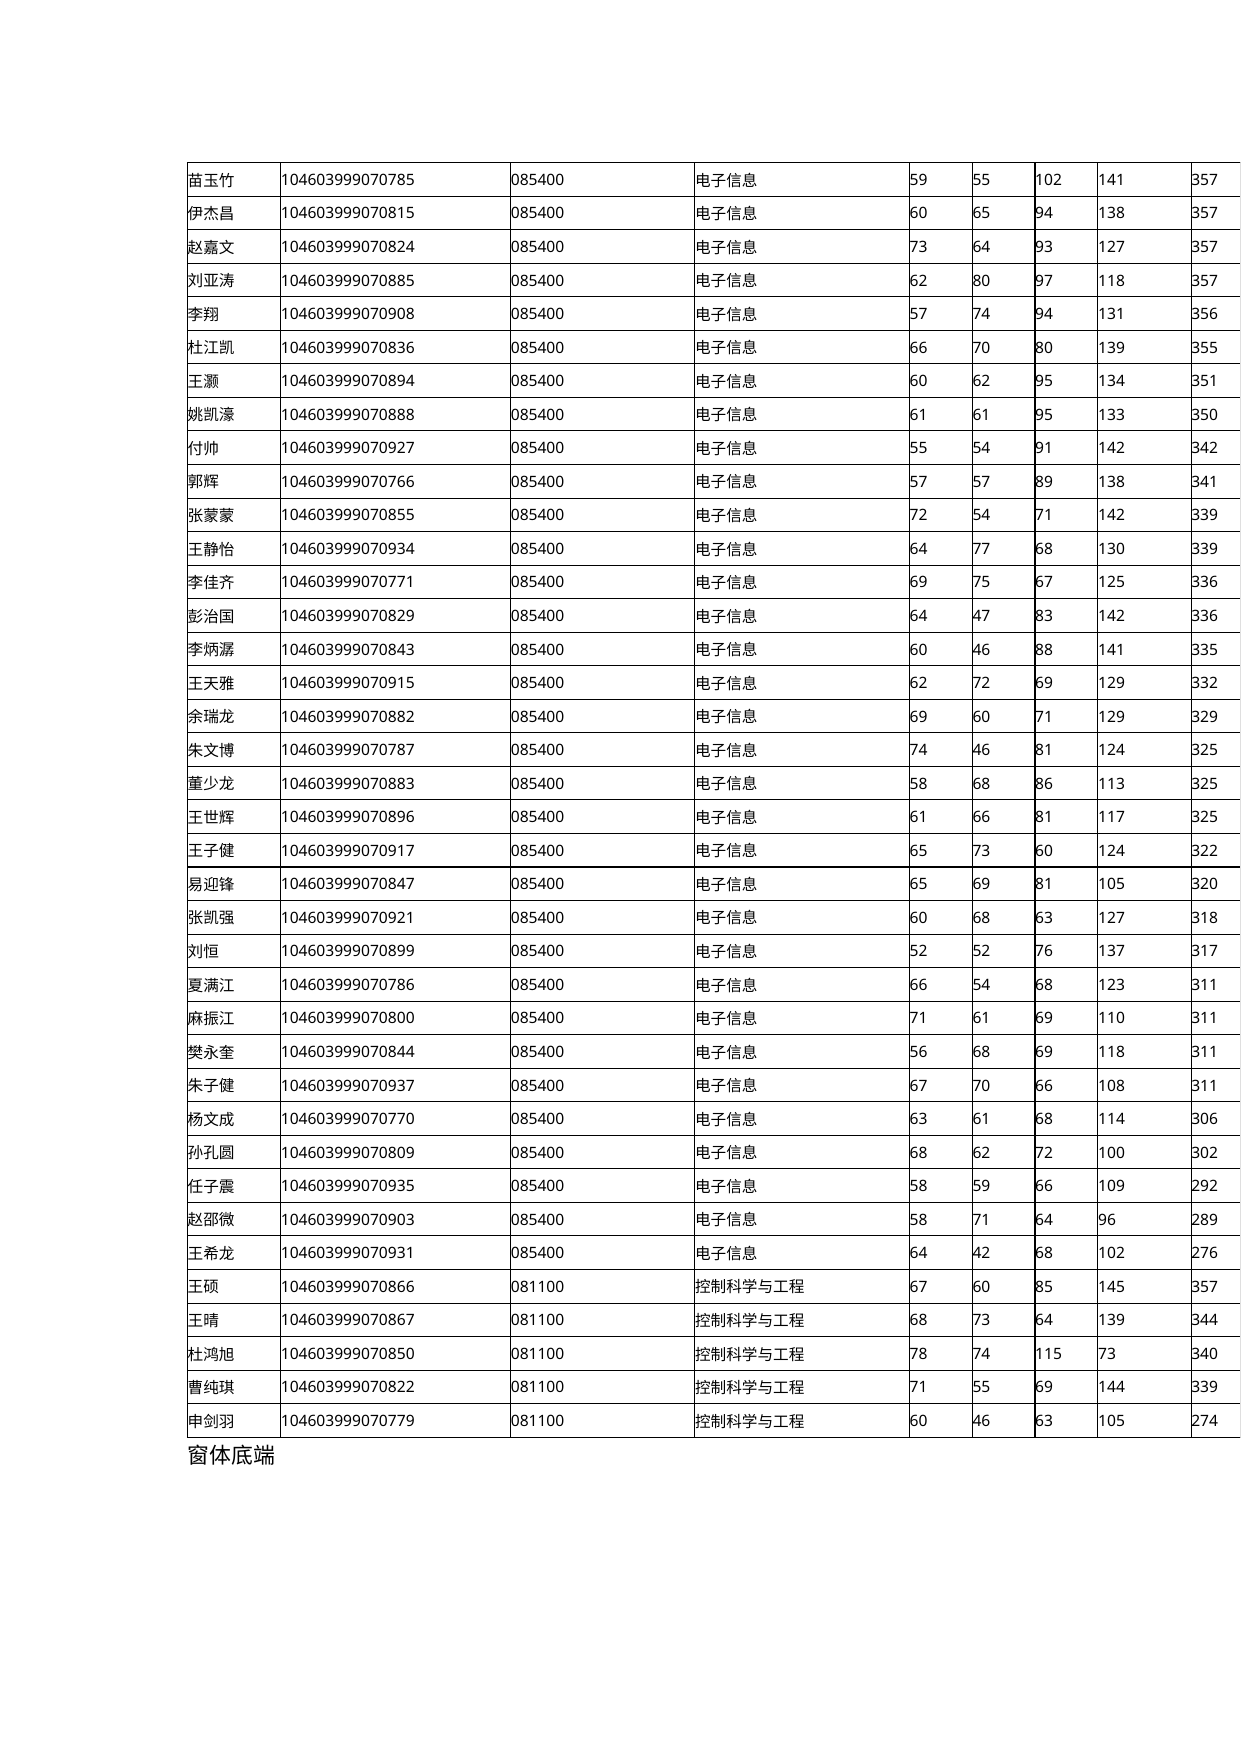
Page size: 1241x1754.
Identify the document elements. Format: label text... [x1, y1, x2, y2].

table_cell 63 [1036, 901, 1097, 933]
table_cell 电子信息 [695, 1203, 909, 1235]
table_cell 78 [910, 1337, 972, 1369]
table_cell 104603999070927 [281, 431, 510, 464]
table_cell 电子信息 [695, 431, 909, 464]
table_cell 357 [1192, 197, 1240, 229]
table_cell 73 [973, 834, 1034, 866]
table_cell 110 [1098, 1002, 1191, 1034]
table_cell 68 [910, 1304, 972, 1336]
table_cell 325 [1192, 733, 1240, 766]
table_cell 97 [1036, 264, 1097, 296]
table_cell 085400 [511, 935, 694, 967]
table_cell 71 [1036, 700, 1097, 732]
table_cell 104603999070766 [281, 465, 510, 497]
table_cell 124 [1098, 834, 1191, 866]
table_cell 336 [1192, 566, 1240, 598]
table_cell 69 [973, 868, 1034, 900]
table_cell 电子信息 [695, 297, 909, 330]
table_cell 085400 [511, 499, 694, 531]
table_cell 电子信息 [695, 398, 909, 430]
table_cell 王静怡 [188, 532, 280, 564]
table_cell 66 [1036, 1069, 1097, 1101]
table_cell 276 [1192, 1236, 1240, 1269]
table_cell 95 [1036, 364, 1097, 397]
table_cell 控制科学与工程 [695, 1371, 909, 1403]
table_cell 085400 [511, 532, 694, 564]
table_cell 292 [1192, 1169, 1240, 1202]
table_cell 104603999070824 [281, 230, 510, 263]
table_cell 控制科学与工程 [695, 1404, 909, 1437]
table_cell 289 [1192, 1203, 1240, 1235]
table_cell 56 [910, 1035, 972, 1068]
table_cell 68 [1036, 532, 1097, 564]
table_cell 刘亚涛 [188, 264, 280, 296]
table_cell 311 [1192, 1069, 1240, 1101]
table_cell 102 [1098, 1236, 1191, 1269]
table_cell 64 [910, 599, 972, 632]
table_cell 325 [1192, 800, 1240, 833]
table_cell 电子信息 [695, 666, 909, 699]
table_cell 杜江凯 [188, 331, 280, 363]
table_cell 141 [1098, 633, 1191, 665]
table_cell 69 [1036, 1002, 1097, 1034]
table_cell 83 [1036, 599, 1097, 632]
table_cell 电子信息 [695, 1236, 909, 1269]
table_cell 王灏 [188, 364, 280, 397]
table_cell 66 [973, 800, 1034, 833]
table_cell 64 [910, 532, 972, 564]
table_cell 曹纯琪 [188, 1371, 280, 1403]
table_cell 104603999070866 [281, 1270, 510, 1302]
table_cell 58 [910, 1203, 972, 1235]
table_cell 朱文博 [188, 733, 280, 766]
table_cell 67 [910, 1069, 972, 1101]
table_cell 133 [1098, 398, 1191, 430]
table_cell 131 [1098, 297, 1191, 330]
table_cell 47 [973, 599, 1034, 632]
table_cell 57 [910, 465, 972, 497]
table_cell 085400 [511, 666, 694, 699]
table_cell 72 [1036, 1136, 1097, 1168]
table_cell 105 [1098, 1404, 1191, 1437]
table_cell 52 [910, 935, 972, 967]
table_cell 71 [973, 1203, 1034, 1235]
table_cell 68 [973, 767, 1034, 799]
table_cell 60 [1036, 834, 1097, 866]
table_cell 105 [1098, 868, 1191, 900]
table_cell 64 [1036, 1304, 1097, 1336]
table_cell 苗玉竹 [188, 163, 280, 196]
table_cell 77 [973, 532, 1034, 564]
table_cell 李炳潺 [188, 633, 280, 665]
table_cell 341 [1192, 465, 1240, 497]
table_cell 75 [973, 566, 1034, 598]
table_cell 081100 [511, 1404, 694, 1437]
table_cell 80 [1036, 331, 1097, 363]
table_cell 易迎锋 [188, 868, 280, 900]
table_cell 085400 [511, 1002, 694, 1034]
table_cell 91 [1036, 431, 1097, 464]
table_cell 电子信息 [695, 800, 909, 833]
table_cell 71 [910, 1002, 972, 1034]
table_cell 任子震 [188, 1169, 280, 1202]
table_cell 55 [973, 1371, 1034, 1403]
table_cell 65 [910, 834, 972, 866]
table_cell 余瑞龙 [188, 700, 280, 732]
table_cell 60 [910, 633, 972, 665]
table_cell 电子信息 [695, 935, 909, 967]
table_cell 70 [973, 1069, 1034, 1101]
table_cell 54 [973, 499, 1034, 531]
table_cell 电子信息 [695, 599, 909, 632]
table_cell 085400 [511, 1102, 694, 1135]
table_cell 311 [1192, 1035, 1240, 1068]
table_cell 54 [973, 431, 1034, 464]
table_cell 60 [910, 901, 972, 933]
table_cell 樊永奎 [188, 1035, 280, 1068]
table_cell 60 [910, 364, 972, 397]
table_cell 322 [1192, 834, 1240, 866]
table_cell 104603999070888 [281, 398, 510, 430]
table_cell 108 [1098, 1069, 1191, 1101]
table_cell 电子信息 [695, 700, 909, 732]
table_cell 115 [1036, 1337, 1097, 1369]
table_cell 124 [1098, 733, 1191, 766]
table_cell 114 [1098, 1102, 1191, 1135]
table_cell 085400 [511, 1236, 694, 1269]
table_cell 61 [973, 398, 1034, 430]
table_cell 117 [1098, 800, 1191, 833]
table_cell 118 [1098, 1035, 1191, 1068]
table_cell 刘恒 [188, 935, 280, 967]
table_cell 085400 [511, 733, 694, 766]
table_cell 63 [910, 1102, 972, 1135]
table_cell 76 [1036, 935, 1097, 967]
table_cell 104603999070934 [281, 532, 510, 564]
table_cell 104603999070785 [281, 163, 510, 196]
table_cell 张凯强 [188, 901, 280, 933]
table_cell 125 [1098, 566, 1191, 598]
table_cell 64 [973, 230, 1034, 263]
table_cell 317 [1192, 935, 1240, 967]
table_cell 73 [910, 230, 972, 263]
table_cell 357 [1192, 230, 1240, 263]
table_cell 杨文成 [188, 1102, 280, 1135]
table_cell 73 [973, 1304, 1034, 1336]
table_cell 085400 [511, 566, 694, 598]
table_cell 104603999070894 [281, 364, 510, 397]
table_cell 89 [1036, 465, 1097, 497]
table_cell 74 [973, 1337, 1034, 1369]
table_cell 104603999070908 [281, 297, 510, 330]
table_cell 电子信息 [695, 834, 909, 866]
table_cell 123 [1098, 968, 1191, 1001]
table_cell 74 [973, 297, 1034, 330]
table_cell 62 [973, 364, 1034, 397]
table_cell 081100 [511, 1337, 694, 1369]
table_cell 306 [1192, 1102, 1240, 1135]
table_cell 085400 [511, 968, 694, 1001]
table_cell 102 [1036, 163, 1097, 196]
table_cell 68 [910, 1136, 972, 1168]
table_cell 95 [1036, 398, 1097, 430]
table_cell 145 [1098, 1270, 1191, 1302]
table_cell 46 [973, 1404, 1034, 1437]
table_cell 104603999070883 [281, 767, 510, 799]
table_cell 控制科学与工程 [695, 1337, 909, 1369]
table_cell 118 [1098, 264, 1191, 296]
table_cell 董少龙 [188, 767, 280, 799]
table_cell 王天雅 [188, 666, 280, 699]
table_cell 电子信息 [695, 163, 909, 196]
table_cell 72 [973, 666, 1034, 699]
table_cell 李翔 [188, 297, 280, 330]
table_cell 104603999070867 [281, 1304, 510, 1336]
table_cell 085400 [511, 1136, 694, 1168]
table_cell 302 [1192, 1136, 1240, 1168]
table_cell 129 [1098, 666, 1191, 699]
table_cell 94 [1036, 297, 1097, 330]
table_cell 69 [1036, 1035, 1097, 1068]
table_cell 104603999070935 [281, 1169, 510, 1202]
table_cell 085400 [511, 700, 694, 732]
table_cell 55 [973, 163, 1034, 196]
table_cell 电子信息 [695, 499, 909, 531]
table_cell 52 [973, 935, 1034, 967]
table_cell 129 [1098, 700, 1191, 732]
table_cell 311 [1192, 1002, 1240, 1034]
table_cell 085400 [511, 398, 694, 430]
table_cell 电子信息 [695, 968, 909, 1001]
table_cell 081100 [511, 1270, 694, 1302]
table_cell 电子信息 [695, 566, 909, 598]
table_cell 127 [1098, 230, 1191, 263]
table_cell 104603999070836 [281, 331, 510, 363]
table_cell 69 [1036, 666, 1097, 699]
table_cell 127 [1098, 901, 1191, 933]
table_cell 311 [1192, 968, 1240, 1001]
table_cell 电子信息 [695, 1136, 909, 1168]
table_cell 085400 [511, 230, 694, 263]
table_cell 66 [910, 968, 972, 1001]
table_cell 58 [910, 767, 972, 799]
table_cell 141 [1098, 163, 1191, 196]
table_cell 085400 [511, 331, 694, 363]
table_cell 54 [973, 968, 1034, 1001]
table_cell 55 [910, 431, 972, 464]
table_cell 59 [910, 163, 972, 196]
table_cell 085400 [511, 1203, 694, 1235]
table_cell 68 [1036, 968, 1097, 1001]
table_cell 74 [910, 733, 972, 766]
table_cell 电子信息 [695, 465, 909, 497]
table_cell 085400 [511, 1169, 694, 1202]
table_cell 085400 [511, 364, 694, 397]
table_cell 142 [1098, 499, 1191, 531]
table_cell 144 [1098, 1371, 1191, 1403]
table_cell 61 [910, 398, 972, 430]
table_cell 104603999070921 [281, 901, 510, 933]
table_cell 104603999070937 [281, 1069, 510, 1101]
table_cell 65 [973, 197, 1034, 229]
table_cell 62 [910, 666, 972, 699]
table_cell 356 [1192, 297, 1240, 330]
table_cell 104603999070847 [281, 868, 510, 900]
table_cell 61 [973, 1002, 1034, 1034]
table_cell 336 [1192, 599, 1240, 632]
table_cell 67 [910, 1270, 972, 1302]
table_cell 杜鸿旭 [188, 1337, 280, 1369]
table_cell 325 [1192, 767, 1240, 799]
table_cell 电子信息 [695, 532, 909, 564]
table_cell 113 [1098, 767, 1191, 799]
table_cell 139 [1098, 1304, 1191, 1336]
table_cell 085400 [511, 901, 694, 933]
table_cell 351 [1192, 364, 1240, 397]
table_cell 73 [1098, 1337, 1191, 1369]
table_cell 72 [910, 499, 972, 531]
table_cell 340 [1192, 1337, 1240, 1369]
table_cell 139 [1098, 331, 1191, 363]
table_cell 104603999070885 [281, 264, 510, 296]
table_cell 085400 [511, 1035, 694, 1068]
table_cell 彭治国 [188, 599, 280, 632]
table_cell 342 [1192, 431, 1240, 464]
table_cell 王硕 [188, 1270, 280, 1302]
table_cell 88 [1036, 633, 1097, 665]
table_cell 69 [910, 566, 972, 598]
table_cell 104603999070815 [281, 197, 510, 229]
table_cell 王希龙 [188, 1236, 280, 1269]
table_cell 电子信息 [695, 1169, 909, 1202]
table_cell 104603999070855 [281, 499, 510, 531]
table_cell 100 [1098, 1136, 1191, 1168]
table_cell 81 [1036, 868, 1097, 900]
table_cell 085400 [511, 633, 694, 665]
table_cell 电子信息 [695, 633, 909, 665]
table_cell 104603999070850 [281, 1337, 510, 1369]
table_cell 335 [1192, 633, 1240, 665]
table_cell 93 [1036, 230, 1097, 263]
table_cell 104603999070822 [281, 1371, 510, 1403]
table_cell 申剑羽 [188, 1404, 280, 1437]
table_cell 59 [973, 1169, 1034, 1202]
table_cell 085400 [511, 868, 694, 900]
table_cell 孙孔圆 [188, 1136, 280, 1168]
table_cell 46 [973, 633, 1034, 665]
table_cell 357 [1192, 163, 1240, 196]
table_cell 081100 [511, 1304, 694, 1336]
table_cell 赵嘉文 [188, 230, 280, 263]
table_cell 62 [910, 264, 972, 296]
table_cell 137 [1098, 935, 1191, 967]
table_cell 339 [1192, 532, 1240, 564]
table_cell 085400 [511, 431, 694, 464]
table_cell 104603999070786 [281, 968, 510, 1001]
table_cell 电子信息 [695, 767, 909, 799]
table_cell 电子信息 [695, 1002, 909, 1034]
table_cell 320 [1192, 868, 1240, 900]
table_cell 104603999070787 [281, 733, 510, 766]
table_cell 郭辉 [188, 465, 280, 497]
table_cell 085400 [511, 834, 694, 866]
table_cell 104603999070770 [281, 1102, 510, 1135]
table_cell 085400 [511, 767, 694, 799]
table_cell 104603999070931 [281, 1236, 510, 1269]
table_cell 电子信息 [695, 901, 909, 933]
table_cell 357 [1192, 1270, 1240, 1302]
table_cell 58 [910, 1169, 972, 1202]
table_cell 86 [1036, 767, 1097, 799]
table_cell 42 [973, 1236, 1034, 1269]
table_cell 350 [1192, 398, 1240, 430]
table_cell 134 [1098, 364, 1191, 397]
table_cell 80 [973, 264, 1034, 296]
table_cell 王世辉 [188, 800, 280, 833]
table_cell 104603999070829 [281, 599, 510, 632]
table_cell 王晴 [188, 1304, 280, 1336]
table_cell 104603999070844 [281, 1035, 510, 1068]
table_cell 电子信息 [695, 868, 909, 900]
table_cell 61 [910, 800, 972, 833]
table_cell 081100 [511, 1371, 694, 1403]
table_cell 357 [1192, 264, 1240, 296]
table_cell 142 [1098, 599, 1191, 632]
table_cell 085400 [511, 197, 694, 229]
table_cell 085400 [511, 264, 694, 296]
table_cell 104603999070915 [281, 666, 510, 699]
table_cell 85 [1036, 1270, 1097, 1302]
table_cell 66 [910, 331, 972, 363]
table_cell 63 [1036, 1404, 1097, 1437]
table_cell 67 [1036, 566, 1097, 598]
table_cell 71 [910, 1371, 972, 1403]
table_cell 332 [1192, 666, 1240, 699]
table_cell 104603999070771 [281, 566, 510, 598]
table_cell 赵邵微 [188, 1203, 280, 1235]
table_cell 控制科学与工程 [695, 1304, 909, 1336]
table_cell 伊杰昌 [188, 197, 280, 229]
table_cell 60 [910, 197, 972, 229]
table_cell 夏满江 [188, 968, 280, 1001]
table_cell 96 [1098, 1203, 1191, 1235]
table_cell 94 [1036, 197, 1097, 229]
table_cell 电子信息 [695, 264, 909, 296]
table_cell 104603999070843 [281, 633, 510, 665]
table_cell 81 [1036, 800, 1097, 833]
table_cell 274 [1192, 1404, 1240, 1437]
table_cell 138 [1098, 197, 1191, 229]
table_cell 104603999070800 [281, 1002, 510, 1034]
table_cell 344 [1192, 1304, 1240, 1336]
table_cell 69 [910, 700, 972, 732]
table_cell 130 [1098, 532, 1191, 564]
table_cell 控制科学与工程 [695, 1270, 909, 1302]
table_cell 68 [973, 1035, 1034, 1068]
table_cell 57 [910, 297, 972, 330]
table_cell 61 [973, 1102, 1034, 1135]
table_cell 68 [1036, 1102, 1097, 1135]
table_cell 339 [1192, 1371, 1240, 1403]
table_cell 69 [1036, 1371, 1097, 1403]
table_cell 142 [1098, 431, 1191, 464]
table_cell 张蒙蒙 [188, 499, 280, 531]
table_cell 085400 [511, 297, 694, 330]
table_cell 104603999070917 [281, 834, 510, 866]
table_cell 60 [910, 1404, 972, 1437]
table_cell 70 [973, 331, 1034, 363]
table_cell 355 [1192, 331, 1240, 363]
table_cell 085400 [511, 800, 694, 833]
table_cell 085400 [511, 163, 694, 196]
table_cell 085400 [511, 1069, 694, 1101]
table_cell 电子信息 [695, 733, 909, 766]
table_cell 57 [973, 465, 1034, 497]
table_cell 66 [1036, 1169, 1097, 1202]
table_cell 109 [1098, 1169, 1191, 1202]
table_cell 王子健 [188, 834, 280, 866]
table_cell 电子信息 [695, 1069, 909, 1101]
table_cell 62 [973, 1136, 1034, 1168]
table_cell 68 [1036, 1236, 1097, 1269]
table_cell 64 [1036, 1203, 1097, 1235]
table_cell 104603999070779 [281, 1404, 510, 1437]
table_cell 138 [1098, 465, 1191, 497]
table_cell 318 [1192, 901, 1240, 933]
table_cell 64 [910, 1236, 972, 1269]
table_cell 李佳齐 [188, 566, 280, 598]
table_cell 电子信息 [695, 197, 909, 229]
table_cell 付帅 [188, 431, 280, 464]
table_cell 65 [910, 868, 972, 900]
table_cell 姚凯濠 [188, 398, 280, 430]
table_cell 085400 [511, 599, 694, 632]
table_cell 电子信息 [695, 1035, 909, 1068]
table_cell 电子信息 [695, 230, 909, 263]
table_cell 104603999070899 [281, 935, 510, 967]
table_cell 电子信息 [695, 1102, 909, 1135]
table_cell 104603999070882 [281, 700, 510, 732]
table_cell 麻振江 [188, 1002, 280, 1034]
table_cell 60 [973, 1270, 1034, 1302]
table_cell 329 [1192, 700, 1240, 732]
table_cell 68 [973, 901, 1034, 933]
table_cell 46 [973, 733, 1034, 766]
table_cell 339 [1192, 499, 1240, 531]
table_cell 104603999070809 [281, 1136, 510, 1168]
table_cell 104603999070896 [281, 800, 510, 833]
table_cell 81 [1036, 733, 1097, 766]
table_cell 60 [973, 700, 1034, 732]
table_cell 104603999070903 [281, 1203, 510, 1235]
table_cell 电子信息 [695, 364, 909, 397]
table_cell 朱子健 [188, 1069, 280, 1101]
table_cell 085400 [511, 465, 694, 497]
table_cell 71 [1036, 499, 1097, 531]
table_cell 电子信息 [695, 331, 909, 363]
